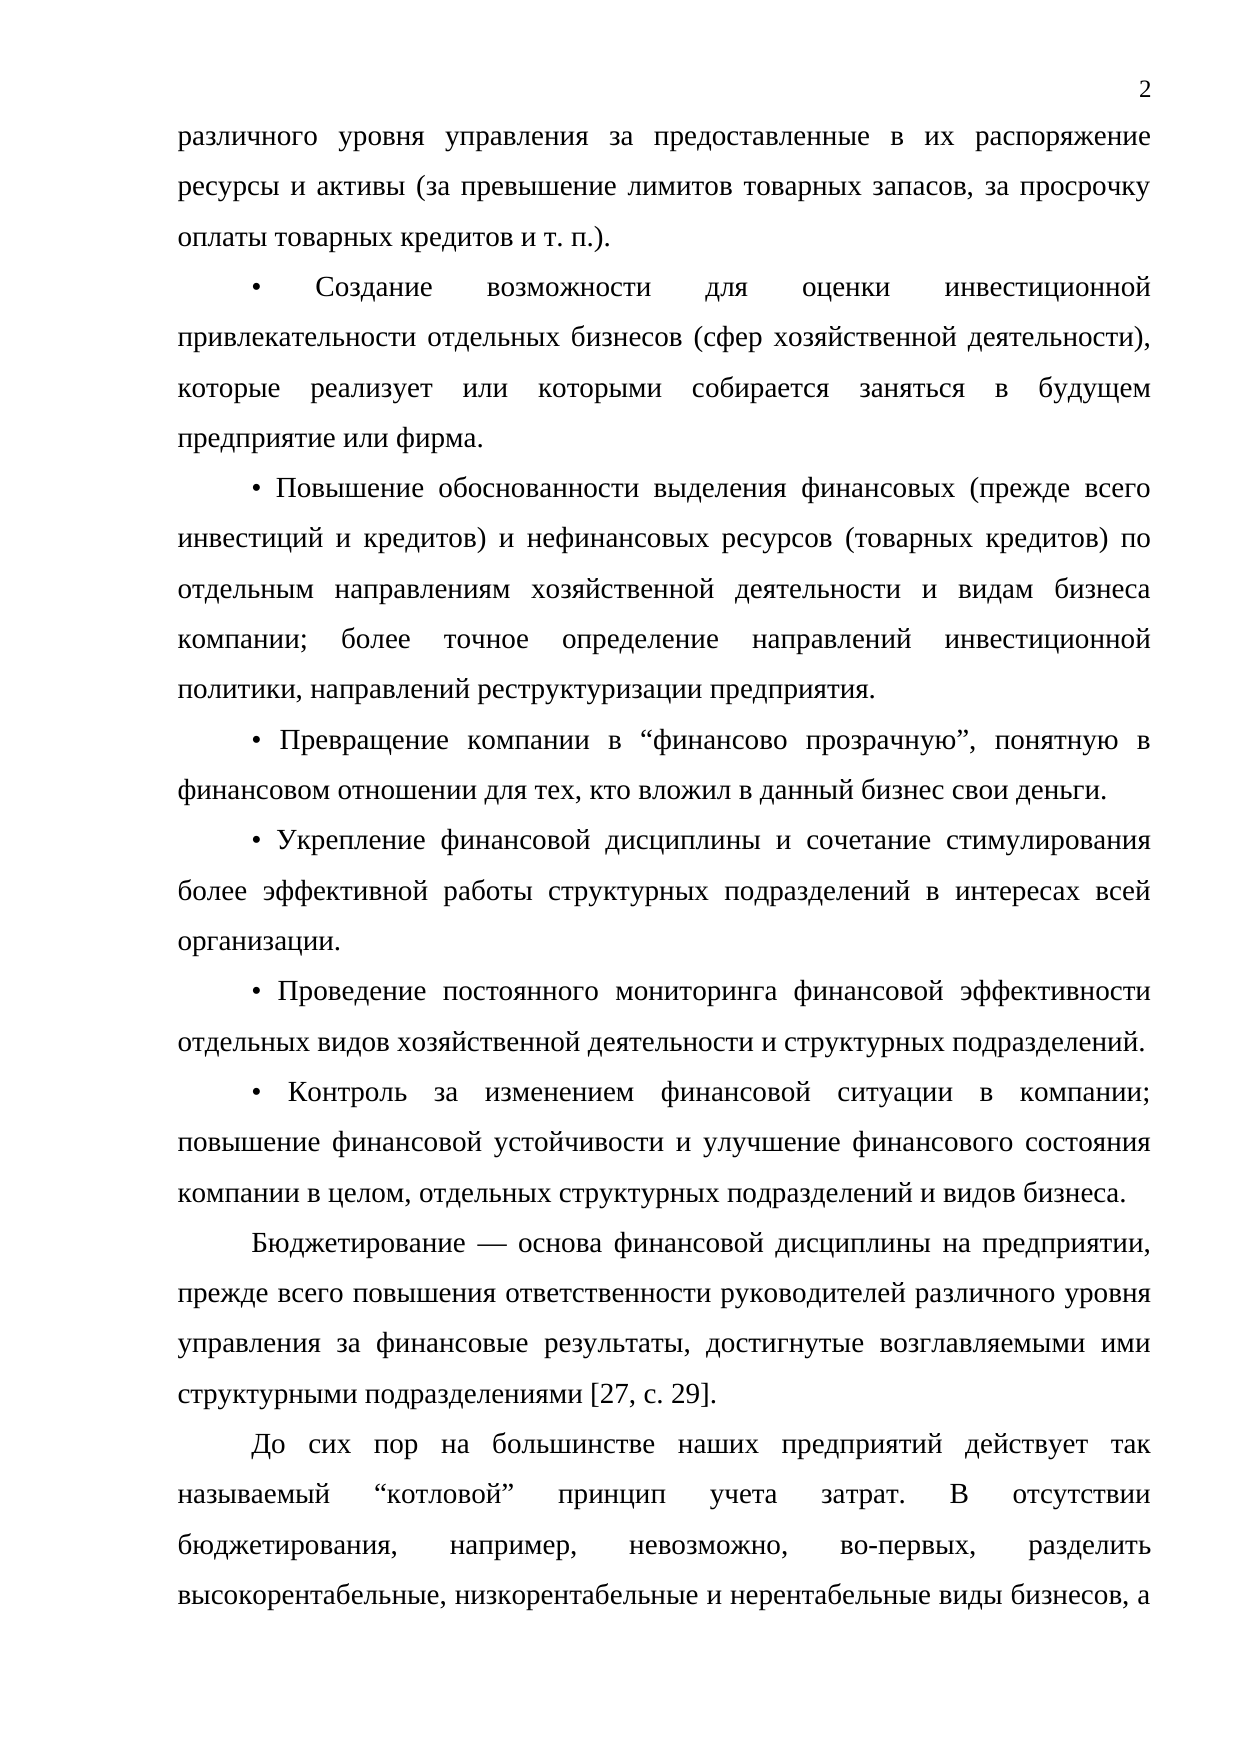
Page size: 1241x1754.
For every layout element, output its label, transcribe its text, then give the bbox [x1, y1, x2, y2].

text • Превращение компании в “финансово прозрачную”, понятную в финансовом отношении для тех, кто вложил в данный бизнес свои деньги. [177, 722, 1152, 806]
text • Контроль за изменением финансовой ситуации в компании; повышение финансовой устойчивости и улучшение финансового состояния компании в целом, отдельных структурных подразделений и видов бизнеса. [177, 1074, 1152, 1208]
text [177, 1426, 1152, 1611]
text • Укрепление финансовой дисциплины и сочетание стимулирования более эффективной работы структурных подразделений в интересах всей организации. [177, 822, 1152, 957]
text • Создание возможности для оценки инвестиционной привлекательности отдельных бизнесов (сфер хозяйственной деятельности), которые реализует или которыми собирается заняться в будущем предприятие или фирма. [177, 269, 1152, 453]
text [177, 118, 1152, 252]
text • Проведение постоянного мониторинга финансовой эффективности отдельных видов хозяйственной деятельности и структурных подразделений. [177, 973, 1152, 1057]
text Бюджетирование — основа финансовой дисциплины на предприятии, прежде всего повышения ответственности руководителей различного уровня управления за финансовые результаты, достигнутые возглавляемыми ими структурными подразделениями [27, с. 29]. [177, 1225, 1152, 1409]
text • Повышение обоснованности выделения финансовых (прежде всего инвестиций и кредитов) и нефинансовых ресурсов (товарных кредитов) по отдельным направлениям хозяйственной деятельности и видам бизнеса компании; более точное определение направлений инвестиционной политики, направлений реструктуризации предприятия. [177, 470, 1152, 705]
